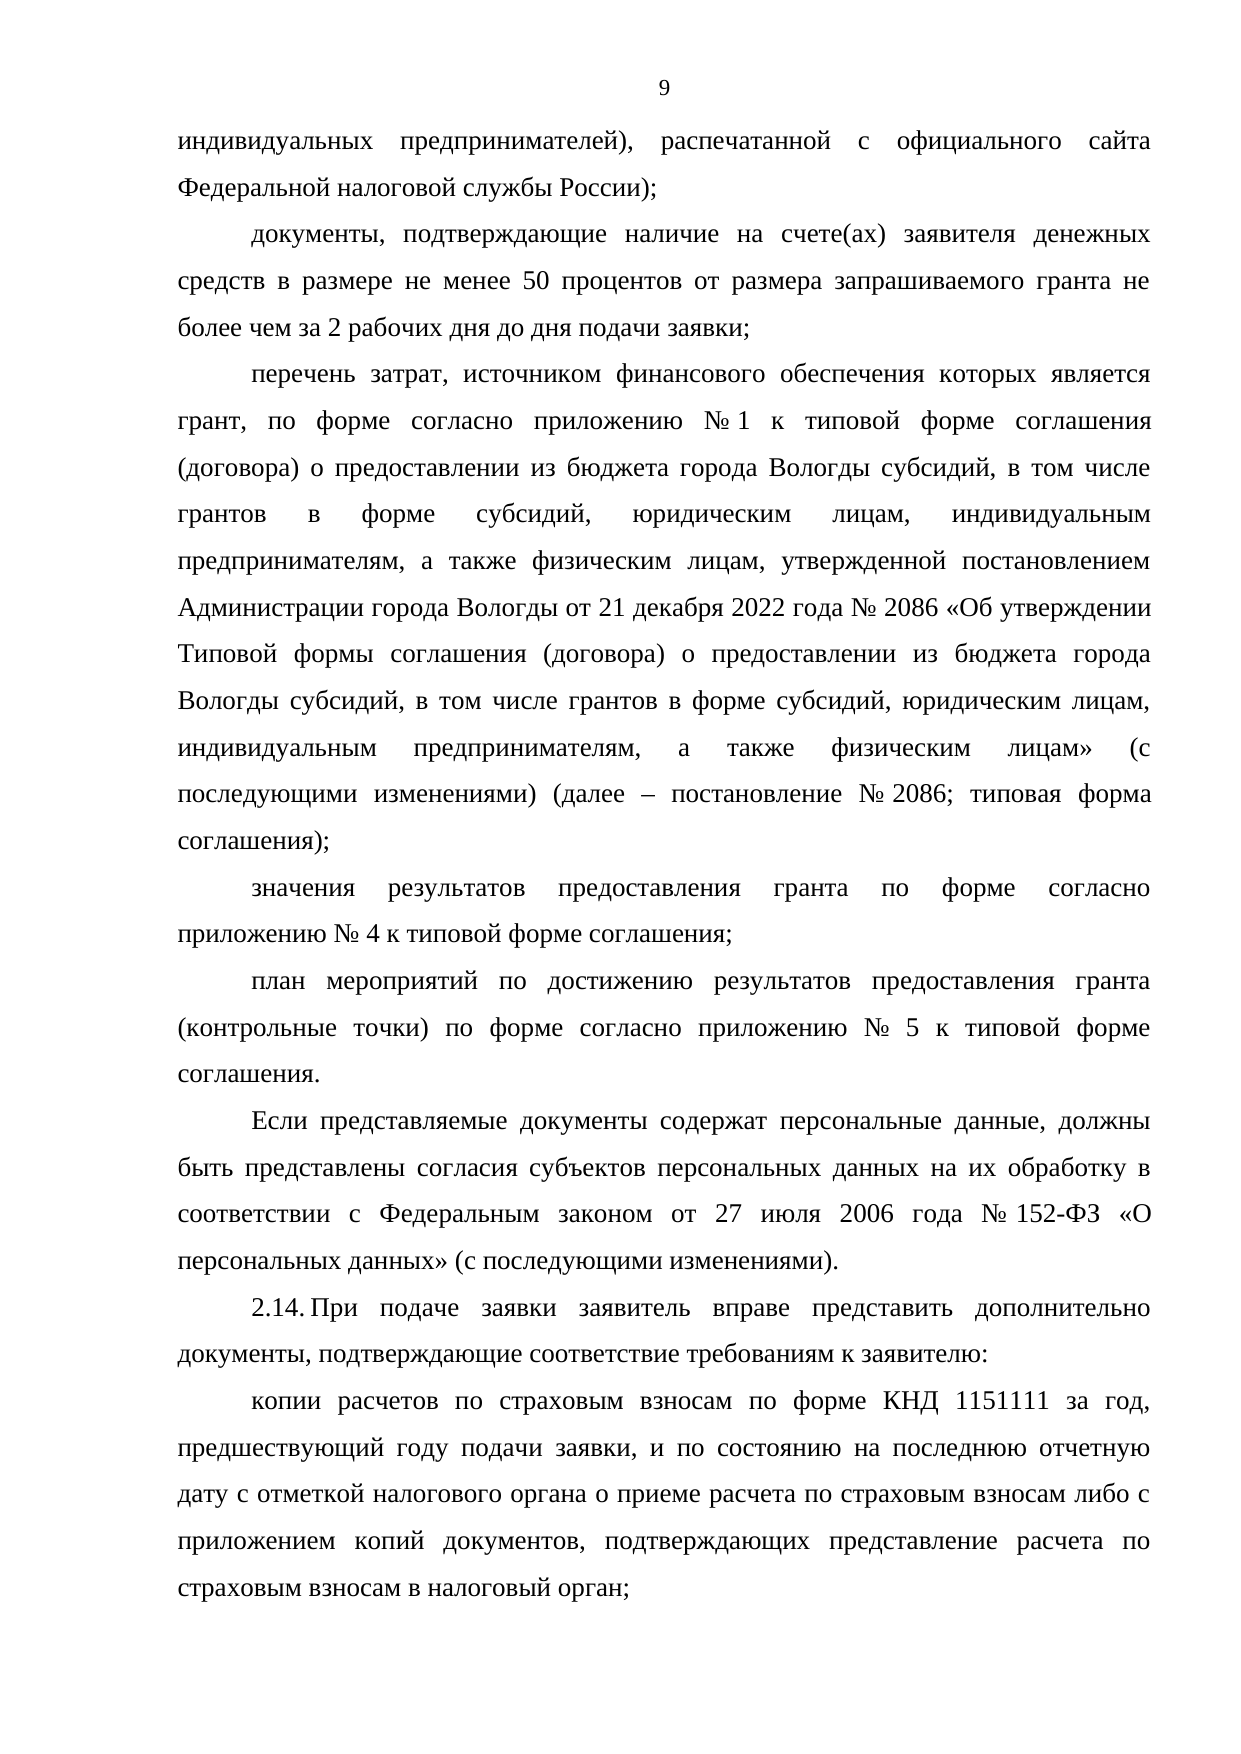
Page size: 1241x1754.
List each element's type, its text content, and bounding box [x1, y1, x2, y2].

text значения результатов предоставления гранта по форме согласно приложению № 4 к типовой форме соглашения; [177, 871, 1152, 949]
text план мероприятий по достижению результатов предоставления гранта (контрольные точки) по форме согласно приложению № 5 к типовой форме соглашения. [177, 964, 1152, 1089]
text документы, подтверждающие наличие на счете(ах) заявителя денежных средств в размере не менее 50 процентов от размера запрашиваемого гранта не более чем за 2 рабочих дня до дня подачи заявки; [177, 218, 1152, 342]
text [177, 124, 1152, 202]
list Если представляемые документы содержат персональные данные, должны быть представлены согласия субъектов персональных данных на их обработку в соответствии с Федеральным законом от 27 июля 2006 года № 152-ФЗ «О персональных данных» (с последующими изменениями). [177, 1104, 1152, 1275]
text копии расчетов по страховым взносам по форме КНД 1151111 за год, предшествующий году подачи заявки, и по состоянию на последнюю отчетную дату с отметкой налогового органа о приеме расчета по страховым взносам либо с приложением копий документов, подтверждающих представление расчета по страховым взносам в налоговый орган; [177, 1384, 1152, 1602]
list При подаче заявки заявитель вправе представить дополнительно документы, подтверждающие соответствие требованиям к заявителю: [177, 1291, 1152, 1369]
text перечень затрат, источником финансового обеспечения которых является грант, по форме согласно приложению № 1 к типовой форме соглашения (договора) о предоставлении из бюджета города Вологды субсидий, в том числе грантов в форме субсидий, юридическим лицам, индивидуальным предпринимателям, а также физическим лицам, утвержденной постановлением Администрации города Вологды от 21 декабря 2022 года № 2086 «Об утверждении Типовой формы соглашения (договора) о предоставлении из бюджета города Вологды субсидий, в том числе грантов в форме субсидий, юридическим лицам, индивидуальным предпринимателям, а также физическим лицам» (с последующими изменениями) (далее – постановление № 2086; типовая форма соглашения); [177, 358, 1152, 855]
